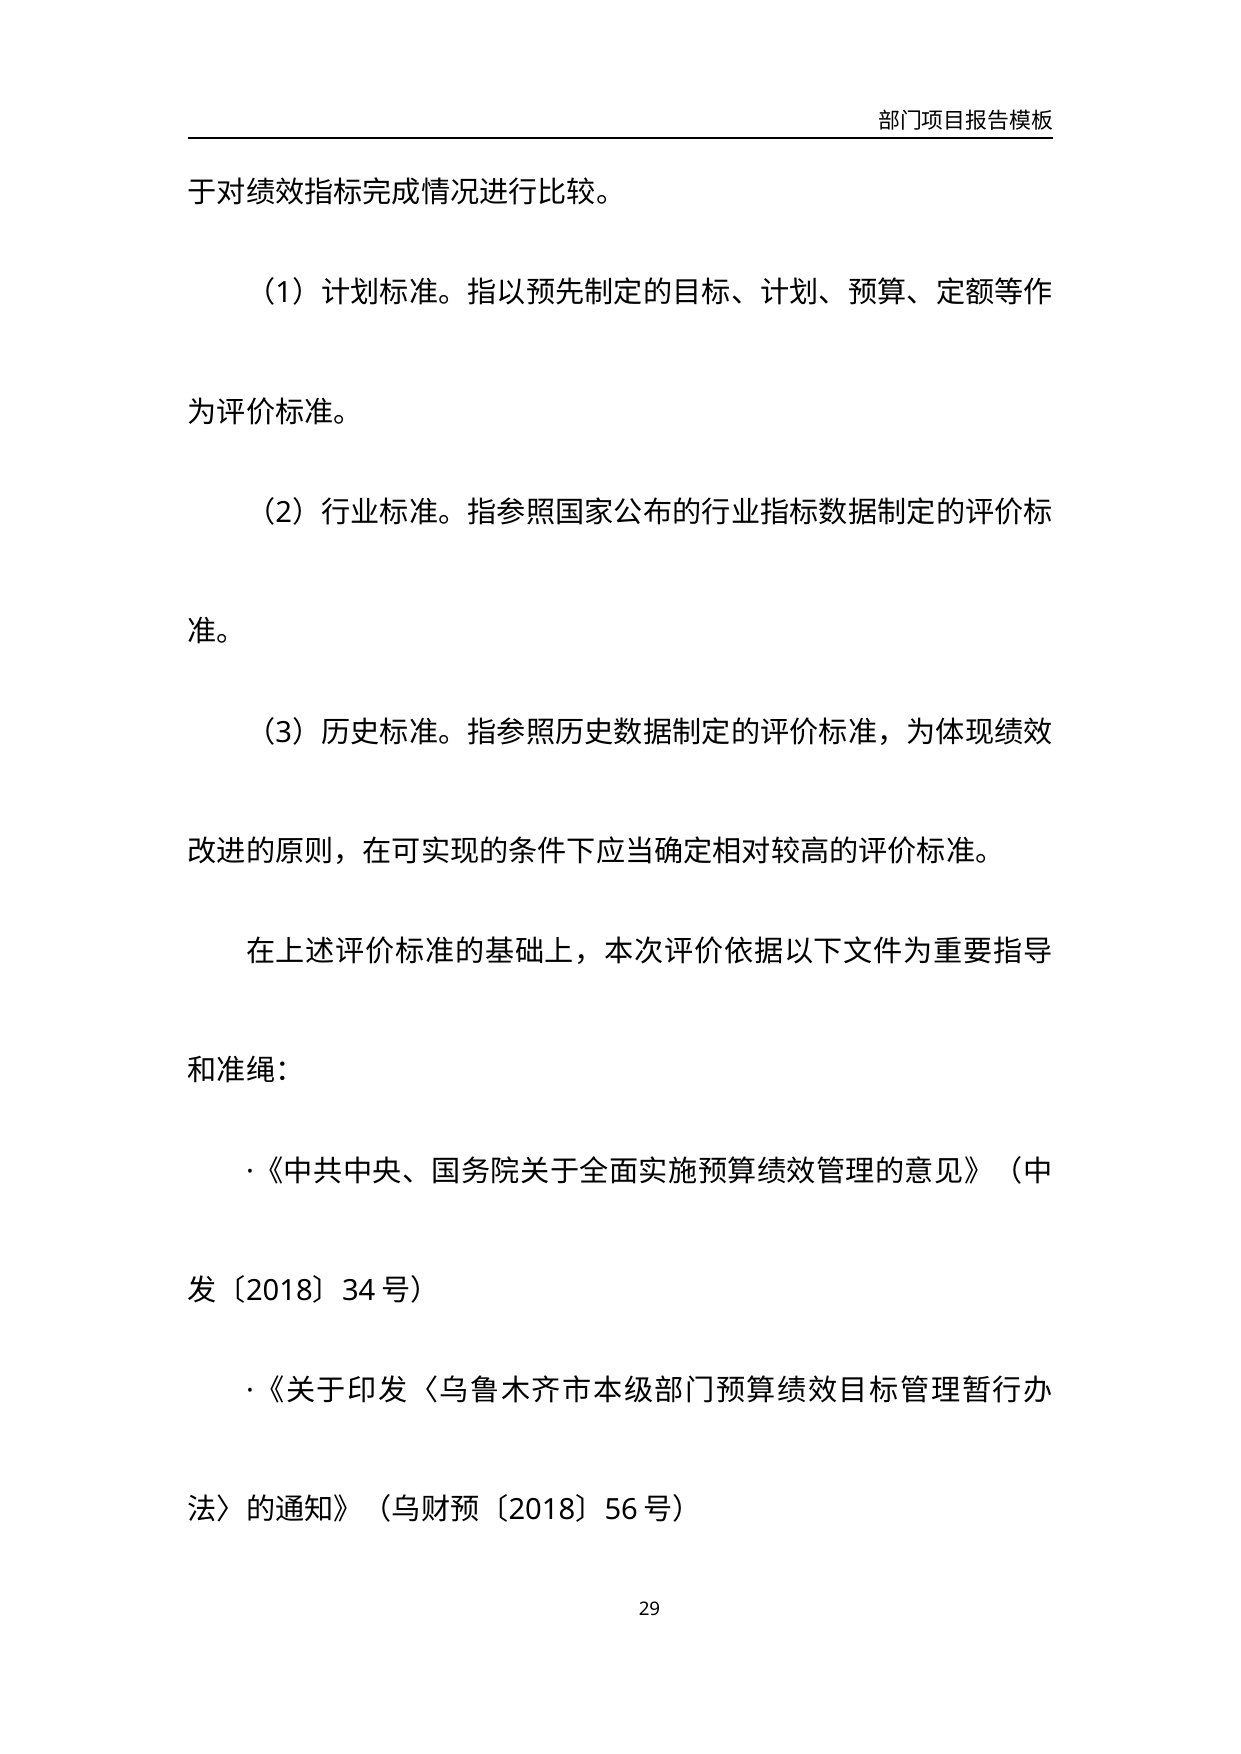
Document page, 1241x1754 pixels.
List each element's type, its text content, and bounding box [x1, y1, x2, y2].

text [187, 150, 1053, 229]
text 在上述评价标准的基础上，本次评价依据以下文件为重要指导和准绳： [187, 909, 1053, 1108]
text （3）历史标准。指参照历史数据制定的评价标准，为体现绩效改进的原则，在可实现的条件下应当确定相对较高的评价标准。 [187, 690, 1053, 888]
text ·《中共中央、国务院关于全面实施预算绩效管理的意见》（中发〔2018〕34号） [187, 1129, 1053, 1327]
text （2）行业标准。指参照国家公布的行业指标数据制定的评价标准。 [187, 470, 1053, 668]
text （1）计划标准。指以预先制定的目标、计划、预算、定额等作为评价标准。 [187, 251, 1053, 449]
text ·《关于印发〈乌鲁木齐市本级部门预算绩效目标管理暂行办法〉的通知》（乌财预〔2018〕56号） [187, 1348, 1053, 1547]
